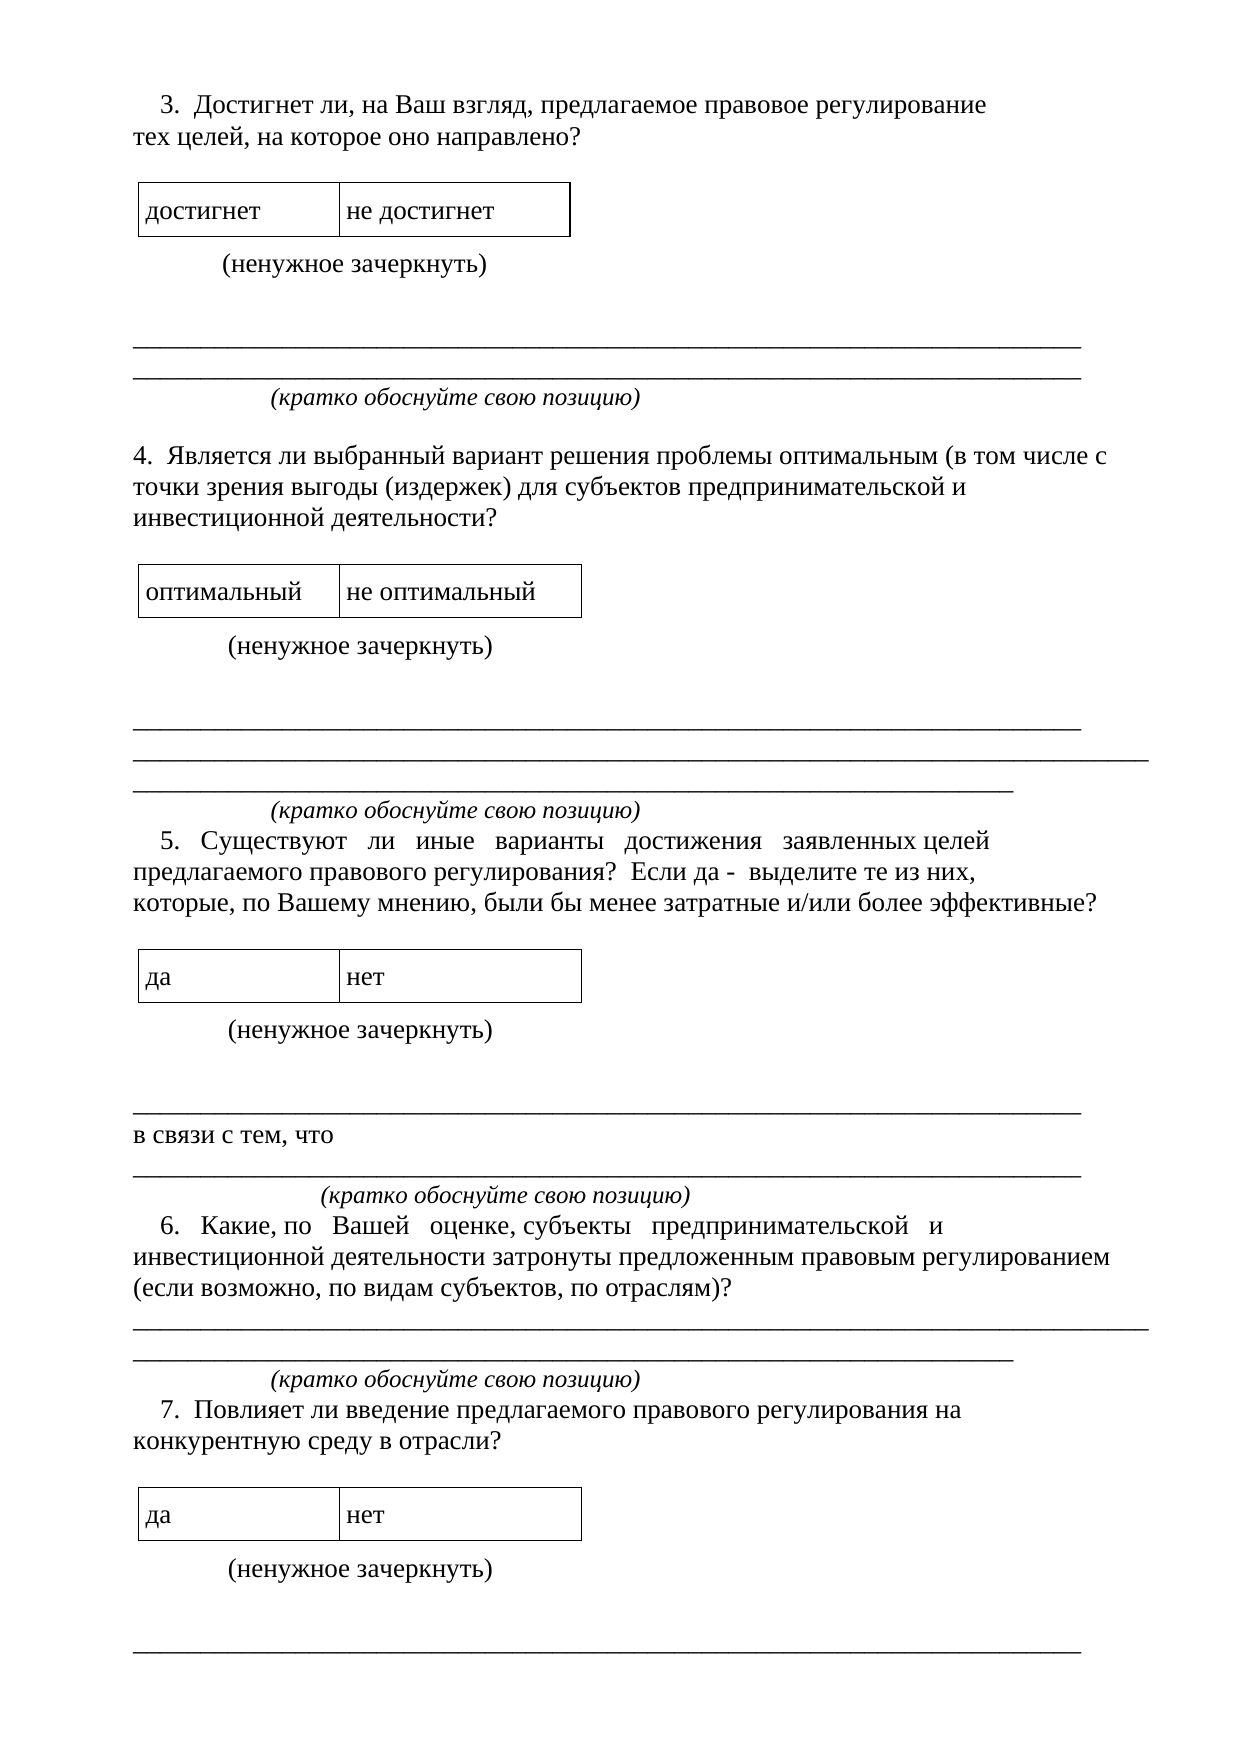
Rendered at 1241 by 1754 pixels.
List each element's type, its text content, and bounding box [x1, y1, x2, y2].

text ______________________________________________________________________ [133, 320, 1152, 351]
text конкурентную среду в отрасли? [133, 1424, 1152, 1456]
text (кратко обоснуйте свою позицию) [133, 1180, 1152, 1209]
text ______________________________________________________________________ [133, 1625, 1152, 1656]
text ____________________________________________________________________________________________________________________________________________ [133, 733, 1152, 795]
text 3. Достигнет ли, на Ваш взгляд, предлагаемое правовое регулирование [133, 89, 1152, 120]
table_header нет [340, 950, 581, 1002]
table_header да [139, 950, 339, 1002]
text (кратко обоснуйте свою позицию) [133, 1364, 1152, 1393]
text предлагаемого правового регулирования? Если да - выделите те из них, [133, 855, 1152, 886]
table_cell (ненужное зачеркнуть) [139, 237, 570, 289]
text 4. Является ли выбранный вариант решения проблемы оптимальным (в том числе с точки зрения выгоды (издержек) для субъектов предпринимательской и инвестиционной деятельности? [133, 439, 1152, 533]
text ______________________________________________________________________ [133, 1087, 1152, 1118]
table_header нет [340, 1488, 581, 1540]
table_header достигнет [139, 183, 339, 236]
text в связи с тем, что ______________________________________________________________________ [133, 1118, 1152, 1180]
table_header не оптимальный [340, 565, 581, 617]
table_cell (ненужное зачеркнуть) [139, 618, 582, 671]
table_header да [139, 1488, 339, 1540]
text (кратко обоснуйте свою позицию) [133, 795, 1152, 824]
text тех целей, на которое оно направлено? [133, 120, 1152, 151]
text (если возможно, по видам субъектов, по отраслям)? [133, 1271, 1152, 1302]
text 5. Существуют ли иные варианты достижения заявленных целей [133, 824, 1152, 855]
table_header не достигнет [340, 183, 569, 236]
text ______________________________________________________________________ [133, 351, 1152, 382]
table_cell (ненужное зачеркнуть) [139, 1003, 582, 1055]
text инвестиционной деятельности затронуты предложенным правовым регулированием [133, 1240, 1152, 1271]
text которые, по Вашему мнению, были бы менее затратные и/или более эффективные? [133, 886, 1152, 917]
text ______________________________________________________________________ [133, 702, 1152, 733]
text 7. Повлияет ли введение предлагаемого правового регулирования на [133, 1393, 1152, 1424]
text (кратко обоснуйте свою позицию) [133, 382, 1152, 411]
table_cell (ненужное зачеркнуть) [139, 1541, 582, 1593]
text ____________________________________________________________________________________________________________________________________________ [133, 1302, 1152, 1364]
table_header оптимальный [139, 565, 339, 617]
text 6. Какие, по Вашей оценке, субъекты предпринимательской и [133, 1209, 1152, 1240]
